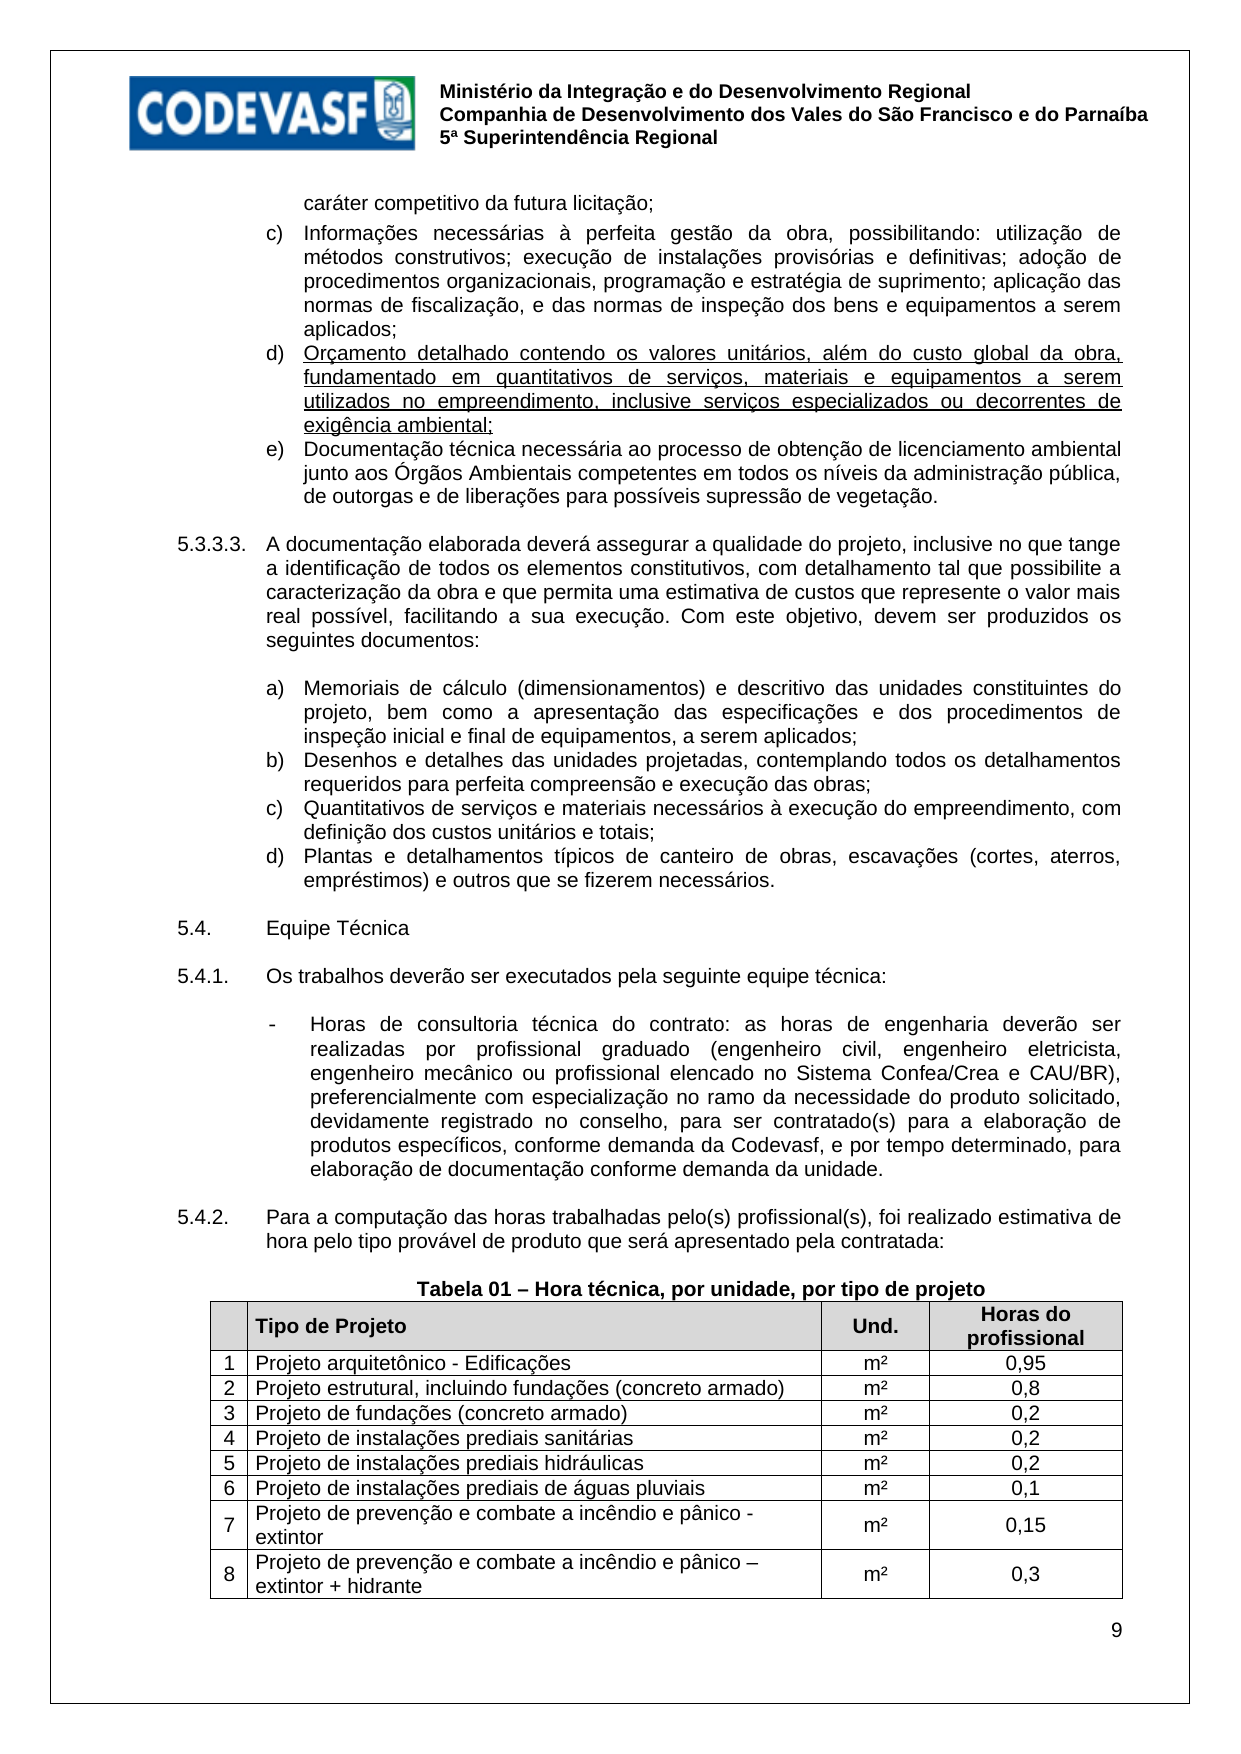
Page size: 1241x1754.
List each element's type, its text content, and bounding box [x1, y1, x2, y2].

table_cell 0,2 [930, 1401, 1122, 1425]
table_cell 1 [211, 1351, 247, 1375]
list Para a computação das horas trabalhadas pelo(s) profissional(s), foi realizado estimativa de hora pelo tipo provável de produto que será apresentado pela contratada: [177, 1205, 1122, 1253]
table_cell Projeto estrutural, incluindo fundações (concreto armado) [248, 1376, 821, 1400]
table_cell m² [822, 1376, 929, 1400]
table_header Tipo de Projeto [248, 1302, 821, 1350]
table_cell Projeto de instalações prediais de águas pluviais [248, 1476, 821, 1500]
table_cell 8 [211, 1550, 247, 1598]
table_cell Projeto de instalações prediais sanitárias [248, 1426, 821, 1450]
table_cell m² [822, 1550, 929, 1598]
text Tabela 01 – Hora técnica, por unidade, por tipo de projeto [281, 1277, 1122, 1301]
table_cell 6 [211, 1476, 247, 1500]
table_cell 0,2 [930, 1451, 1122, 1475]
table_cell m² [822, 1351, 929, 1375]
subtitle Equipe Técnica [177, 916, 1122, 939]
table_cell 0,8 [930, 1376, 1122, 1400]
list Plantas e detalhamentos típicos de canteiro de obras, escavações (cortes, aterros, empréstimos) e outros que se fizerem necessários. [266, 844, 1122, 892]
table_cell Projeto de prevenção e combate a incêndio e pânico – extintor + hidrante [248, 1550, 821, 1598]
table_cell 0,3 [930, 1550, 1122, 1598]
table_cell 3 [211, 1401, 247, 1425]
list Memoriais de cálculo (dimensionamentos) e descritivo das unidades constituintes do projeto, bem como a apresentação das especificações e dos procedimentos de inspeção inicial e final de equipamentos, a serem aplicados; [266, 676, 1122, 748]
table_cell 2 [211, 1376, 247, 1400]
subtitle A documentação elaborada deverá assegurar a qualidade do projeto, inclusive no que tange a identificação de todos os elementos constitutivos, com detalhamento tal que possibilite a caracterização da obra e que permita uma estimativa de custos que represente o valor mais real possível, facilitando a sua execução. Com este objetivo, devem ser produzidos os seguintes documentos: [177, 532, 1122, 652]
table_cell m² [822, 1451, 929, 1475]
table_cell m² [822, 1501, 929, 1549]
table_cell 5 [211, 1451, 247, 1475]
list Desenhos e detalhes das unidades projetadas, contemplando todos os detalhamentos requeridos para perfeita compreensão e execução das obras; [266, 748, 1122, 796]
list Orçamento detalhado contendo os valores unitários, além do custo global da obra, fundamentado em quantitativos de serviços, materiais e equipamentos a serem utilizados no empreendimento, inclusive serviços especializados ou decorrentes de exigência ambiental; [266, 341, 1122, 436]
table_header [211, 1302, 247, 1350]
table_header Und. [822, 1302, 929, 1350]
table_cell m² [822, 1426, 929, 1450]
table_cell 0,95 [930, 1351, 1122, 1375]
list Quantitativos de serviços e materiais necessários à execução do empreendimento, com definição dos custos unitários e totais; [266, 796, 1122, 844]
table_cell 0,2 [930, 1426, 1122, 1450]
list Horas de consultoria técnica do contrato: as horas de engenharia deverão ser realizadas por profissional graduado (engenheiro civil, engenheiro eletricista, engenheiro mecânico ou profissional elencado no Sistema Confea/Crea e CAU/BR), preferencialmente com especialização no ramo da necessidade do produto solicitado, devidamente registrado no conselho, para ser contratado(s) para a elaboração de produtos específicos, conforme demanda da Codevasf, e por tempo determinado, para elaboração de documentação conforme demanda da unidade. [266, 1011, 1122, 1181]
table_cell 0,15 [930, 1501, 1122, 1549]
table_cell m² [822, 1401, 929, 1425]
picture [129, 76, 417, 153]
table_cell Projeto arquitetônico - Edificações [248, 1351, 821, 1375]
list Documentação técnica necessária ao processo de obtenção de licenciamento ambiental junto aos Órgãos Ambientais competentes em todos os níveis da administração pública, de outorgas e de liberações para possíveis supressão de vegetação. [266, 436, 1122, 508]
table_cell 0,1 [930, 1476, 1122, 1500]
table_cell Projeto de fundações (concreto armado) [248, 1401, 821, 1425]
list Os trabalhos deverão ser executados pela seguinte equipe técnica: [177, 963, 1122, 987]
table_header Horas do profissional [930, 1302, 1122, 1350]
list Informações necessárias à perfeita gestão da obra, possibilitando: utilização de métodos construtivos; execução de instalações provisórias e definitivas; adoção de procedimentos organizacionais, programação e estratégia de suprimento; aplicação das normas de fiscalização, e das normas de inspeção dos bens e equipamentos a serem aplicados; [266, 221, 1122, 341]
table_cell Projeto de prevenção e combate a incêndio e pânico - extintor [248, 1501, 821, 1549]
table_cell Projeto de instalações prediais hidráulicas [248, 1451, 821, 1475]
table_cell 4 [211, 1426, 247, 1450]
table_cell 7 [211, 1501, 247, 1549]
table_cell m² [822, 1476, 929, 1500]
